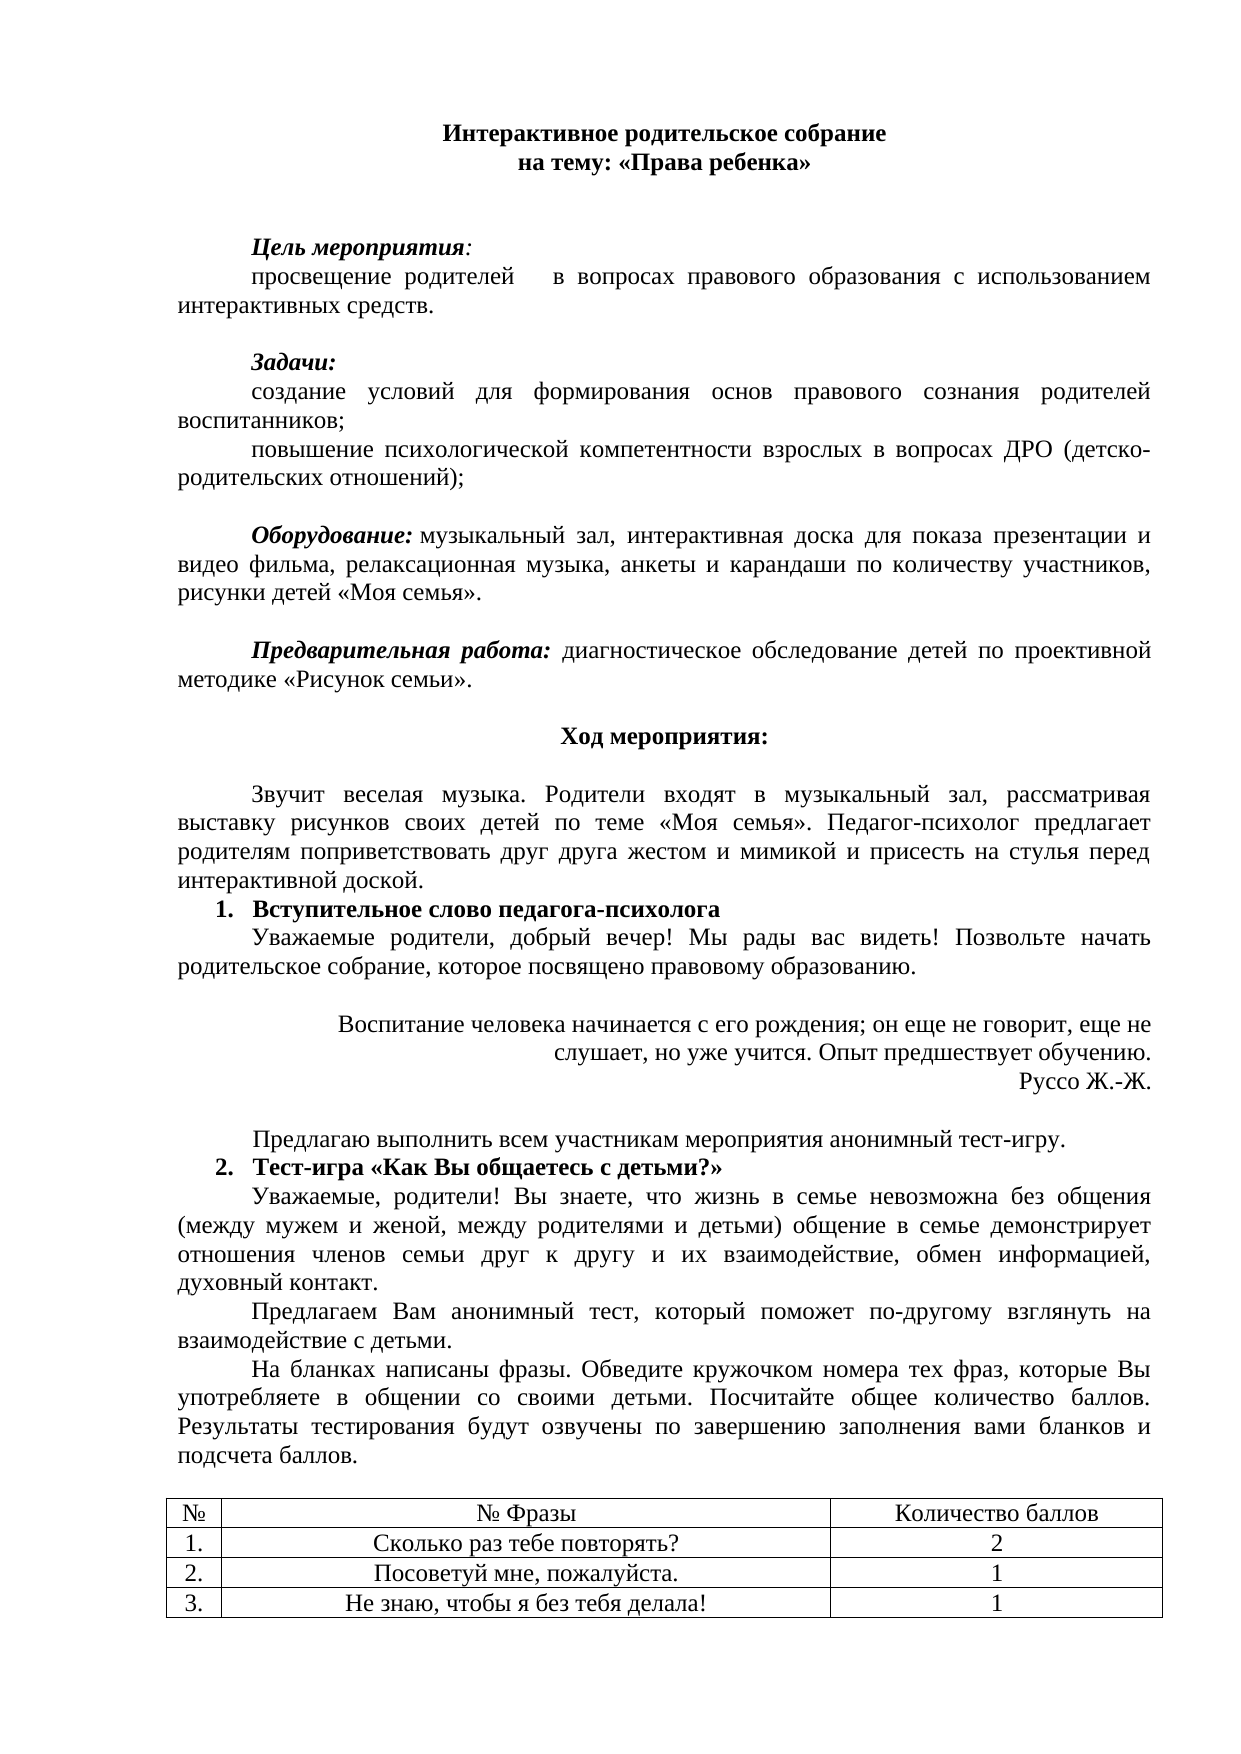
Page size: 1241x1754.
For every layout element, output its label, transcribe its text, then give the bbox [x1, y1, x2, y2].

list Тест-игра «Как Вы общаетесь с детьми?» [215, 1152, 1152, 1181]
text просвещение родителей в вопросах правового образования с использованием интерактивных средств. [177, 261, 1152, 319]
text Оборудование: музыкальный зал, интерактивная доска для показа презентации и видео фильма, релаксационная музыка, анкеты и карандаши по количеству участников, рисунки детей «Моя семья». [177, 520, 1152, 606]
text Цель мероприятия: [177, 232, 1152, 261]
text создание условий для формирования основ правового сознания родителей воспитанников; [177, 376, 1152, 434]
table_header № Фразы [222, 1499, 830, 1527]
text Руссо Ж.-Ж. [252, 1066, 1152, 1095]
text Воспитание человека начинается с его рождения; он еще не говорит, еще не слушает, но уже учится. Опыт предшествует обучению. [252, 1009, 1152, 1066]
text Уважаемые родители, добрый вечер! Мы рады вас видеть! Позвольте начать родительское собрание, которое посвящено правовому образованию. [177, 922, 1152, 980]
table_cell 1. [167, 1528, 221, 1557]
text Ход мероприятия: [177, 721, 1152, 750]
table_cell Посоветуй мне, пожалуйста. [222, 1558, 830, 1587]
text на тему: «Права ребенка» [177, 147, 1152, 176]
table_cell Сколько раз тебе повторять? [222, 1528, 830, 1557]
text Уважаемые, родители! Вы знаете, что жизнь в семье невозможна без общения (между мужем и женой, между родителями и детьми) общение в семье демонстрирует отношения членов семьи друг к другу и их взаимодействие, обмен информацией, духовный контакт. [177, 1181, 1152, 1296]
text Задачи: [177, 347, 1152, 376]
text Звучит веселая музыка. Родители входят в музыкальный зал, рассматривая выставку рисунков своих детей по теме «Моя семья». Педагог-психолог предлагает родителям поприветствовать друг друга жестом и мимикой и присесть на стулья перед интерактивной доской. [177, 779, 1152, 894]
text Предлагаю выполнить всем участникам мероприятия анонимный тест-игру. [252, 1124, 1152, 1152]
table_cell 2 [831, 1528, 1162, 1557]
text Предварительная работа: диагностическое обследование детей по проективной методике «Рисунок семьи». [177, 635, 1152, 692]
table_cell 1 [831, 1558, 1162, 1587]
text На бланках написаны фразы. Обведите кружочком номера тех фраз, которые Вы употребляете в общении со своими детьми. Посчитайте общее количество баллов. Результаты тестирования будут озвучены по завершению заполнения вами бланков и подсчета баллов. [177, 1354, 1152, 1469]
table_cell 2. [167, 1558, 221, 1587]
list Вступительное слово педагога-психолога [215, 894, 1152, 922]
table_header Количество баллов [831, 1499, 1162, 1527]
text Предлагаем Вам анонимный тест, который поможет по-другому взглянуть на взаимодействие с детьми. [177, 1296, 1152, 1354]
text повышение психологической компетентности взрослых в вопросах ДРО (детско-родительских отношений); [177, 434, 1152, 491]
table_cell 1 [831, 1588, 1162, 1617]
table_header № [167, 1499, 221, 1527]
table_cell 3. [167, 1588, 221, 1617]
text Интерактивное родительское собрание [177, 118, 1152, 147]
table_cell Не знаю, чтобы я без тебя делала! [222, 1588, 830, 1617]
